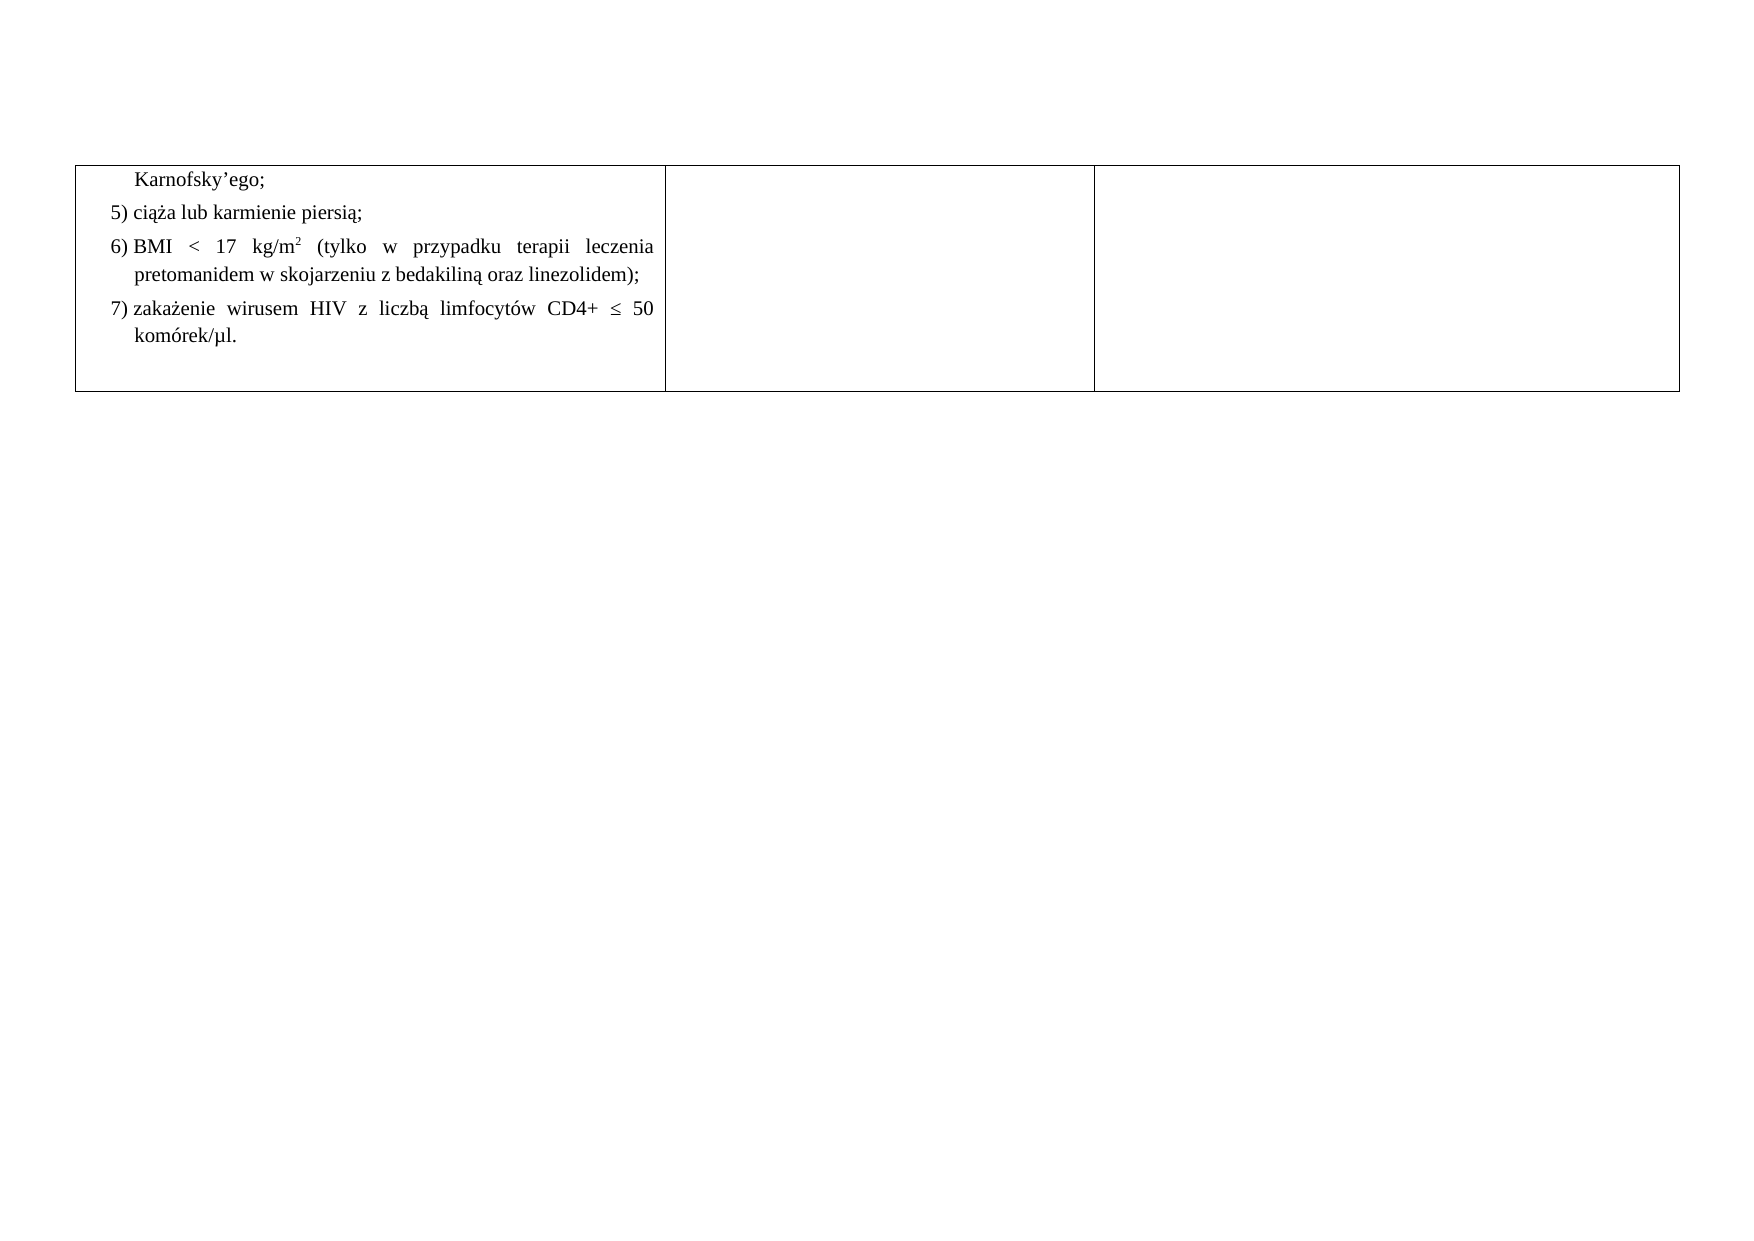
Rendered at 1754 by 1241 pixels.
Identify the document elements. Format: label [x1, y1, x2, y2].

table_cell [76, 166, 665, 391]
table_cell [1095, 166, 1679, 391]
table_cell [666, 166, 1094, 391]
